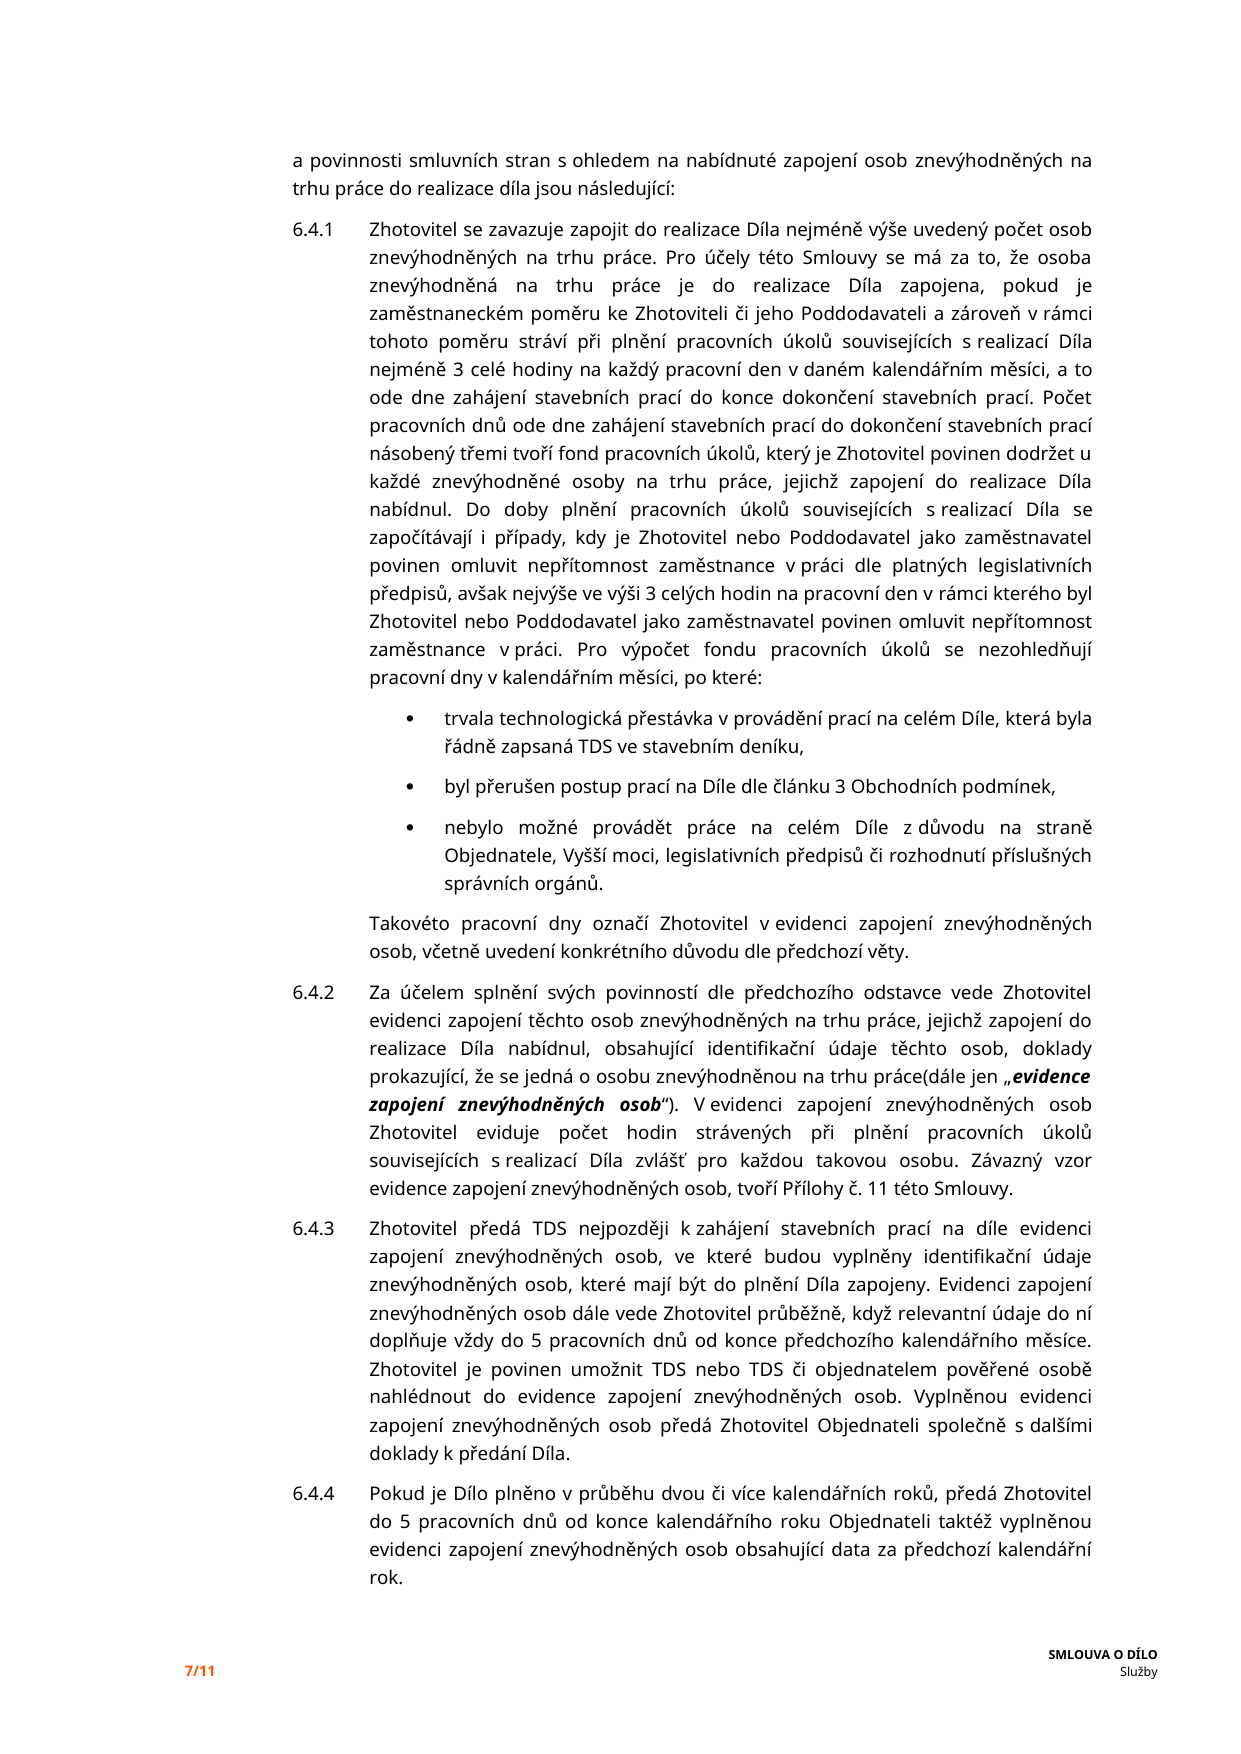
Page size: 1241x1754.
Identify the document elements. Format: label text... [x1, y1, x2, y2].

list trvala technologická přestávka v provádění prací na celém Díle, která byla řádně zapsaná TDS ve stavebním deníku, [407, 705, 1093, 758]
text Pokud je Dílo plněno v průběhu dvou či více kalendářních roků, předá Zhotovitel do 5 pracovních dnů od konce kalendářního roku Objednateli taktéž vyplněnou evidenci zapojení znevýhodněných osob obsahující data za předchozí kalendářní rok. [292, 1480, 1093, 1590]
list nebylo možné provádět práce na celém Díle z důvodu na straně Objednatele, Vyšší moci, legislativních předpisů či rozhodnutí příslušných správních orgánů. [407, 814, 1093, 896]
text Za účelem splnění svých povinností dle předchozího odstavce vede Zhotovitel evidenci zapojení těchto osob znevýhodněných na trhu práce, jejichž zapojení do realizace Díla nabídnul, obsahující identifikační údaje těchto osob, doklady prokazující, že se jedná o osobu znevýhodněnou na trhu práce(dále jen „evidence zapojení znevýhodněných osob“). V evidenci zapojení znevýhodněných osob Zhotovitel eviduje počet hodin strávených při plnění pracovních úkolů souvisejících s realizací Díla zvlášť pro každou takovou osobu. Závazný vzor evidence zapojení znevýhodněných osob, tvoří Přílohy č. 11 této Smlouvy. [292, 979, 1093, 1201]
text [216, 147, 1093, 201]
list Takovéto pracovní dny označí Zhotovitel v evidenci zapojení znevýhodněných osob, včetně uvedení konkrétního důvodu dle předchozí věty. [369, 911, 1093, 964]
list byl přerušen postup prací na Díle dle článku 3 Obchodních podmínek, [407, 773, 1093, 799]
text Zhotovitel se zavazuje zapojit do realizace Díla nejméně výše uvedený počet osob znevýhodněných na trhu práce. Pro účely této Smlouvy se má za to, že osoba znevýhodněná na trhu práce je do realizace Díla zapojena, pokud je zaměstnaneckém poměru ke Zhotoviteli či jeho Poddodavateli a zároveň v rámci tohoto poměru stráví při plnění pracovních úkolů souvisejících s realizací Díla nejméně 3 celé hodiny na každý pracovní den v daném kalendářním měsíci, a to ode dne zahájení stavebních prací do konce dokončení stavebních prací. Počet pracovních dnů ode dne zahájení stavebních prací do dokončení stavebních prací násobený třemi tvoří fond pracovních úkolů, který je Zhotovitel povinen dodržet u každé znevýhodněné osoby na trhu práce, jejichž zapojení do realizace Díla nabídnul. Do doby plnění pracovních úkolů souvisejících s realizací Díla se započítávají i případy, kdy je Zhotovitel nebo Poddodavatel jako zaměstnavatel povinen omluvit nepřítomnost zaměstnance v práci dle platných legislativních předpisů, avšak nejvýše ve výši 3 celých hodin na pracovní den v rámci kterého byl Zhotovitel nebo Poddodavatel jako zaměstnavatel povinen omluvit nepřítomnost zaměstnance v práci. Pro výpočet fondu pracovních úkolů se nezohledňují pracovní dny v kalendářním měsíci, po které: [292, 216, 1093, 690]
text Zhotovitel předá TDS nejpozději k zahájení stavebních prací na díle evidenci zapojení znevýhodněných osob, ve které budou vyplněny identifikační údaje znevýhodněných osob, které mají být do plnění Díla zapojeny. Evidenci zapojení znevýhodněných osob dále vede Zhotovitel průběžně, když relevantní údaje do ní doplňuje vždy do 5 pracovních dnů od konce předchozího kalendářního měsíce. Zhotovitel je povinen umožnit TDS nebo TDS či objednatelem pověřené osobě nahlédnout do evidence zapojení znevýhodněných osob. Vyplněnou evidenci zapojení znevýhodněných osob předá Zhotovitel Objednateli společně s dalšími doklady k předání Díla. [292, 1216, 1093, 1465]
